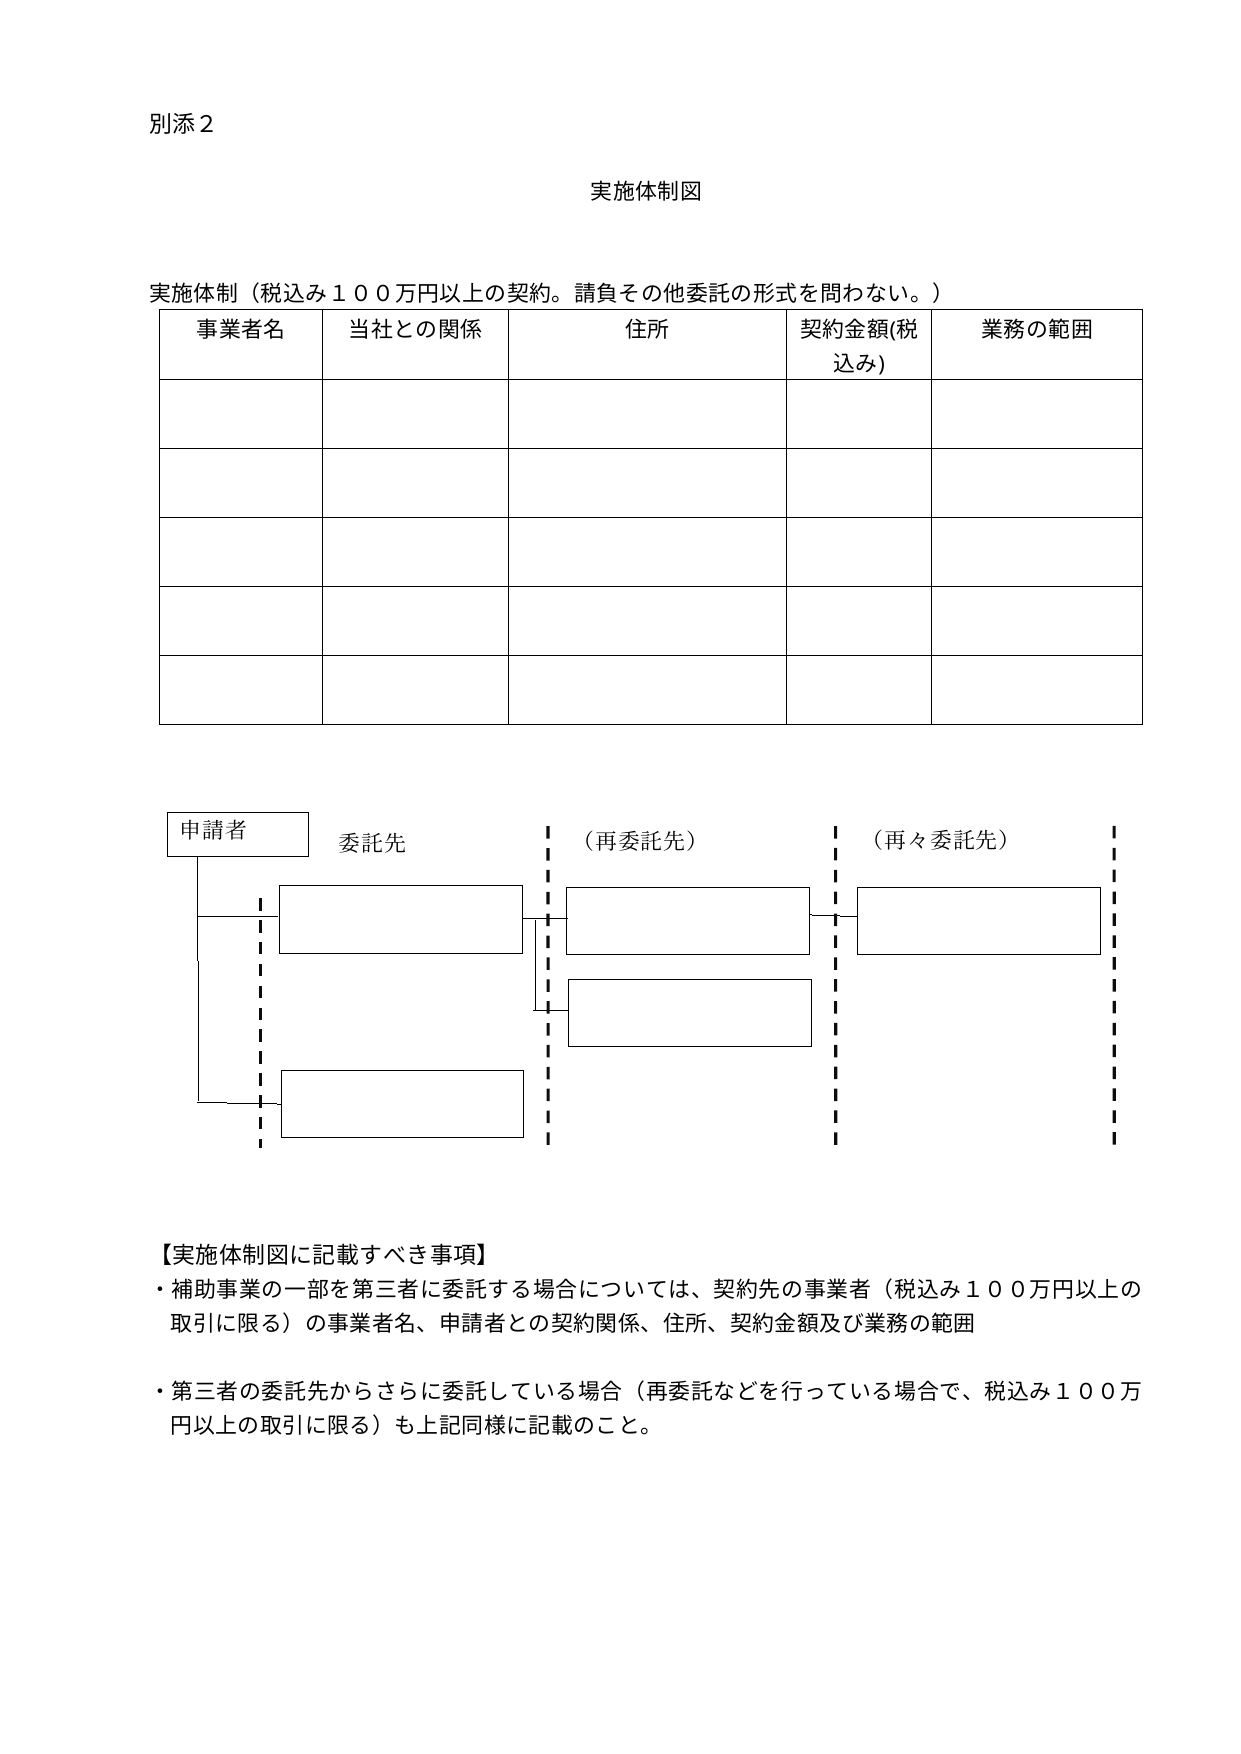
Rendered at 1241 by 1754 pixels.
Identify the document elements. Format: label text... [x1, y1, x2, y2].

text ・第三者の委託先からさらに委託している場合（再委託などを行っている場合で、税込み１００万円以上の取引に限る）も上記同様に記載のこと。 [149, 1373, 1144, 1441]
table_cell [787, 449, 931, 517]
table_cell [787, 518, 931, 586]
text 実施体制図 [149, 173, 1144, 207]
table_cell [787, 656, 931, 724]
table_cell [160, 380, 322, 448]
table_cell [160, 587, 322, 655]
table_cell [509, 449, 786, 517]
table_header 住所 [509, 310, 786, 378]
table_cell [509, 518, 786, 586]
text 実施体制（税込み１００万円以上の契約。請負その他委託の形式を問わない。） [149, 275, 1144, 309]
table_cell [323, 449, 508, 517]
table_cell [932, 656, 1142, 724]
table_header 当社との関係 [323, 310, 508, 378]
table_cell [509, 380, 786, 448]
text 【実施体制図に記載すべき事項】 [149, 1236, 1144, 1270]
table_cell [323, 380, 508, 448]
table_cell [323, 518, 508, 586]
table_cell [932, 380, 1142, 448]
text ・補助事業の一部を第三者に委託する場合については、契約先の事業者（税込み１００万円以上の取引に限る）の事業者名、申請者との契約関係、住所、契約金額及び業務の範囲 [149, 1270, 1144, 1338]
table_cell [509, 587, 786, 655]
table_cell [787, 587, 931, 655]
table_cell [932, 518, 1142, 586]
table_cell [323, 656, 508, 724]
table_cell [932, 449, 1142, 517]
table_cell [323, 587, 508, 655]
table_cell [787, 380, 931, 448]
table_cell [509, 656, 786, 724]
table_cell [160, 518, 322, 586]
text 別添２ [149, 105, 1144, 139]
table_cell [160, 656, 322, 724]
table_cell [932, 587, 1142, 655]
table_cell [160, 449, 322, 517]
table_header 契約金額(税込み) [787, 310, 931, 378]
table_header 事業者名 [160, 310, 322, 378]
table_header 業務の範囲 [932, 310, 1142, 378]
